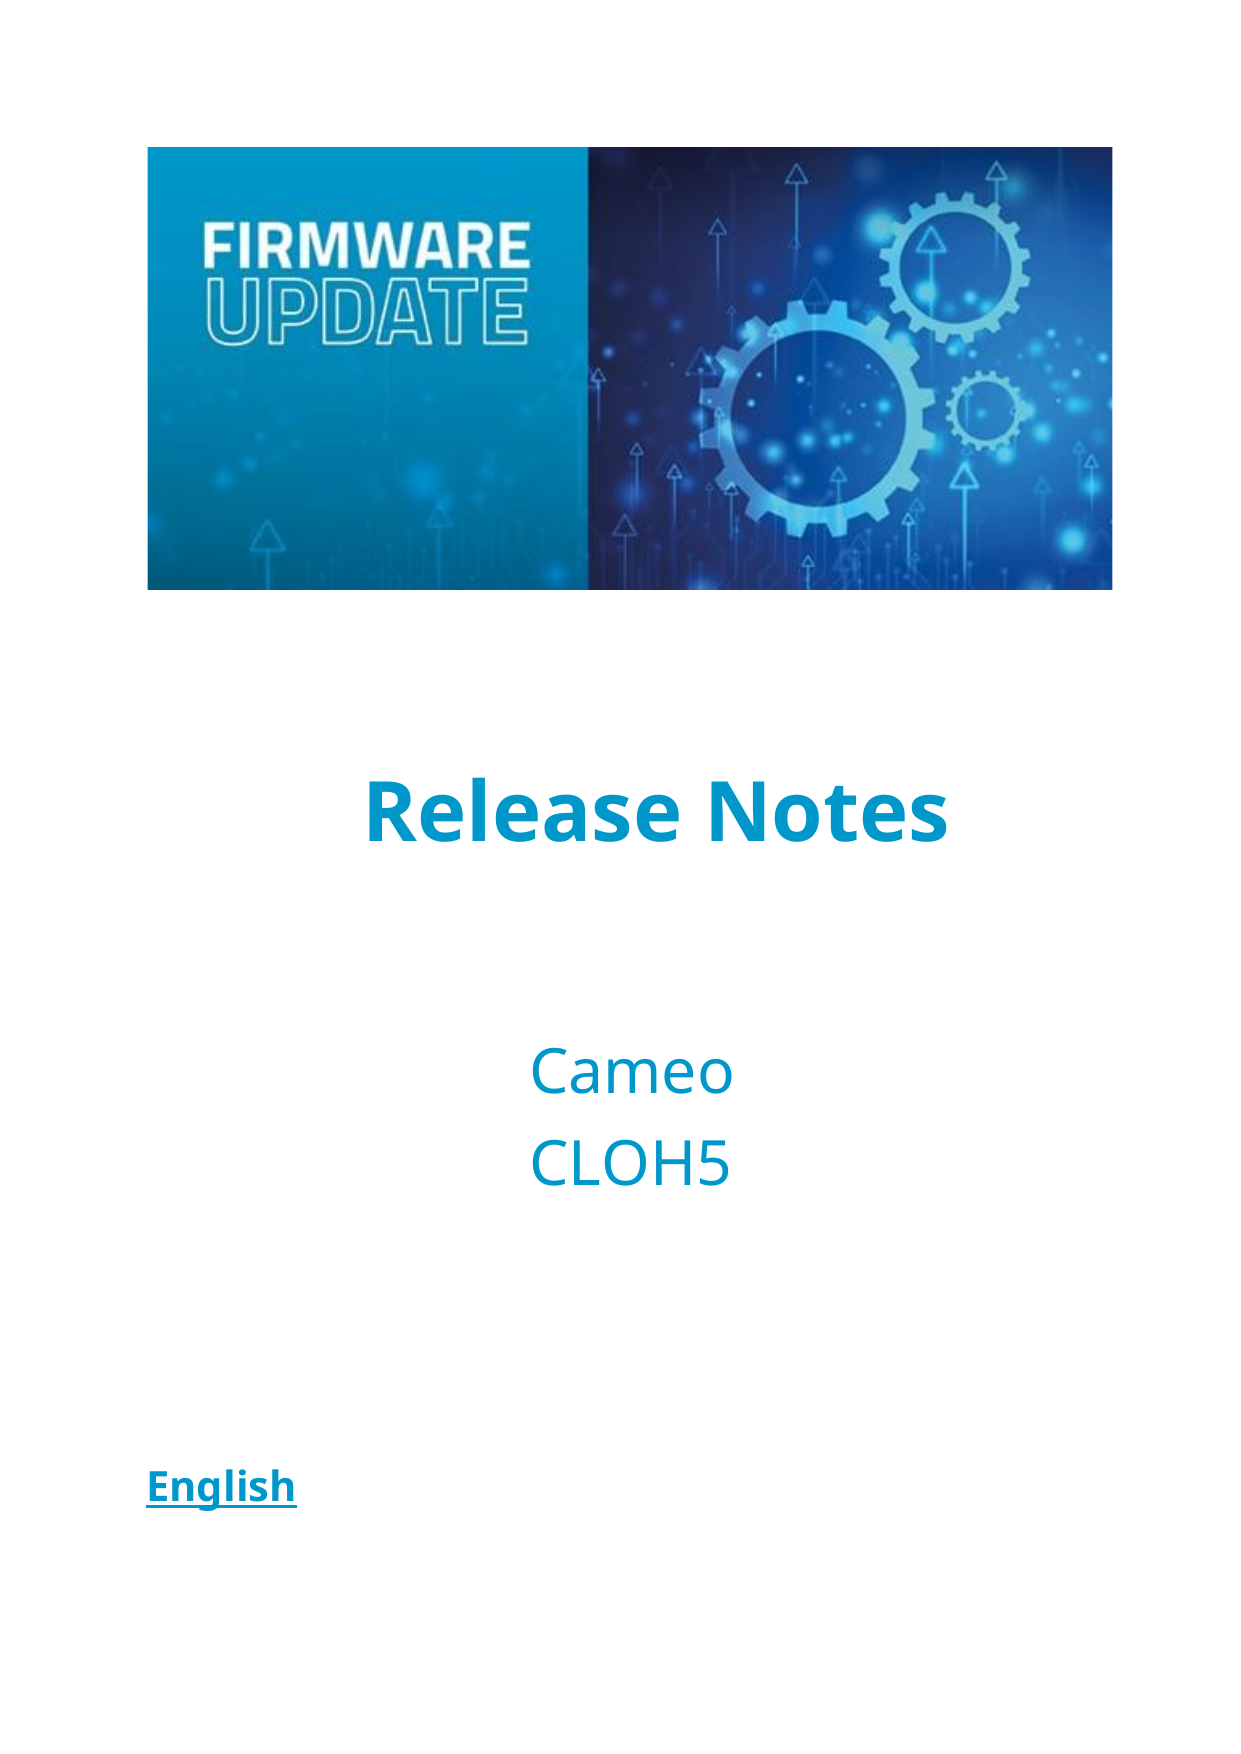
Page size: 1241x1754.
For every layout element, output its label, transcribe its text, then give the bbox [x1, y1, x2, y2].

text CLOH5 [442, 1119, 923, 1204]
picture [201, 218, 433, 348]
picture [411, 218, 532, 349]
text Release Notes [362, 752, 1118, 866]
picture [586, 147, 1113, 590]
text Cameo [442, 1027, 923, 1112]
picture [205, 273, 261, 348]
text English [146, 1457, 1118, 1513]
